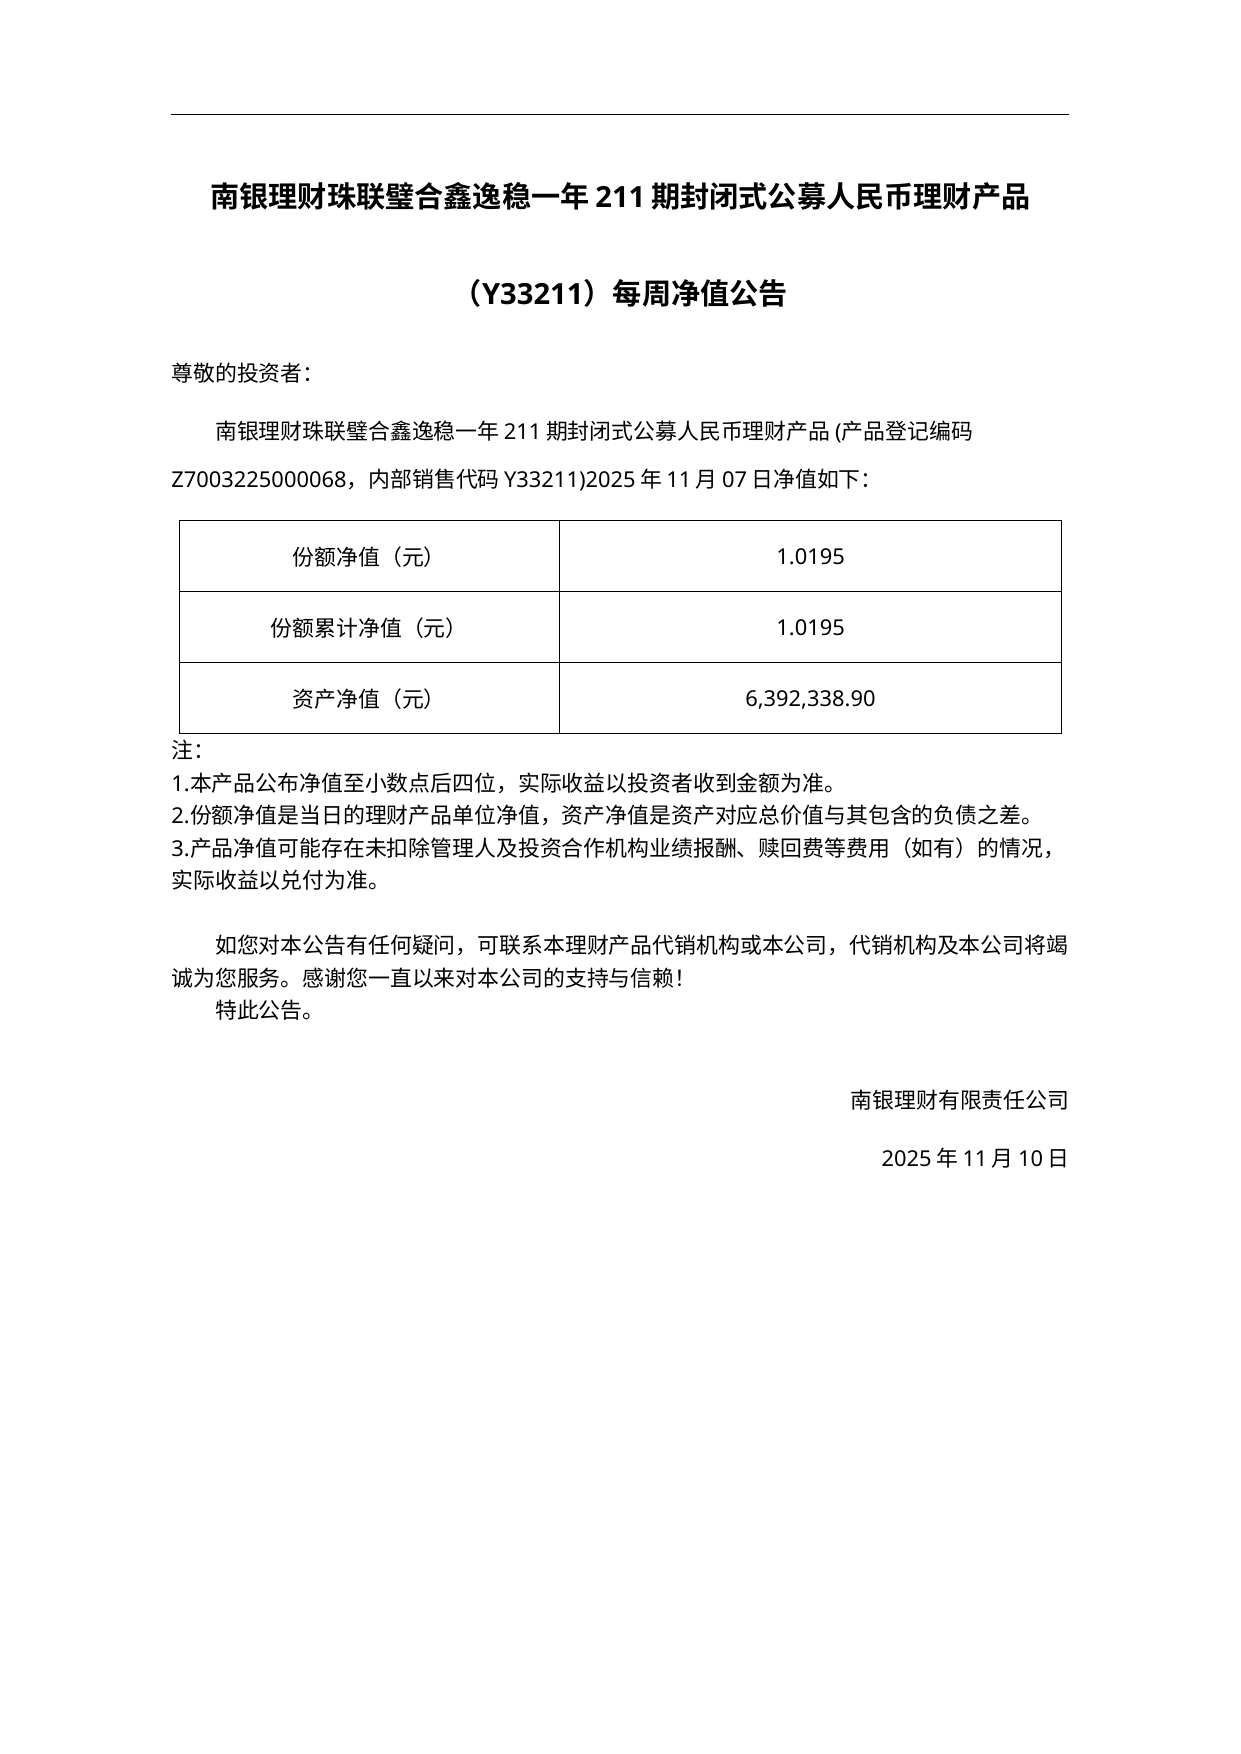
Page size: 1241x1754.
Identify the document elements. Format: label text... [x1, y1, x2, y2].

table_cell 1.0195 [560, 592, 1061, 662]
table_header 份额净值（元） [180, 521, 559, 591]
text 如您对本公告有任何疑问，可联系本理财产品代销机构或本公司，代销机构及本公司将竭诚为您服务。感谢您一直以来对本公司的支持与信赖！ [171, 928, 1069, 993]
table_cell 6,392,338.90 [560, 663, 1061, 733]
text 2.份额净值是当日的理财产品单位净值，资产净值是资产对应总价值与其包含的负债之差。 [171, 798, 1069, 830]
text 尊敬的投资者： [171, 355, 1069, 388]
text 南银理财珠联璧合鑫逸稳一年211期封闭式公募人民币理财产品 (产品登记编码Z7003225000068，内部销售代码Y33211)2025年11月07日净值如下： [171, 413, 1069, 494]
text 南银理财珠联璧合鑫逸稳一年211期封闭式公募人民币理财产品（Y33211）每周净值公告 [171, 162, 1069, 324]
table_header 1.0195 [560, 521, 1061, 591]
table_cell 资产净值（元） [180, 663, 559, 733]
text 注： [171, 733, 1069, 765]
table_cell 份额累计净值（元） [180, 592, 559, 662]
text 南银理财有限责任公司 [171, 1082, 1069, 1115]
text 1.本产品公布净值至小数点后四位，实际收益以投资者收到金额为准。 [171, 765, 1069, 798]
text 特此公告。 [171, 993, 1069, 1025]
text 3.产品净值可能存在未扣除管理人及投资合作机构业绩报酬、赎回费等费用（如有）的情况，实际收益以兑付为准。 [171, 830, 1069, 895]
text 2025年11月10日 [171, 1140, 1069, 1173]
